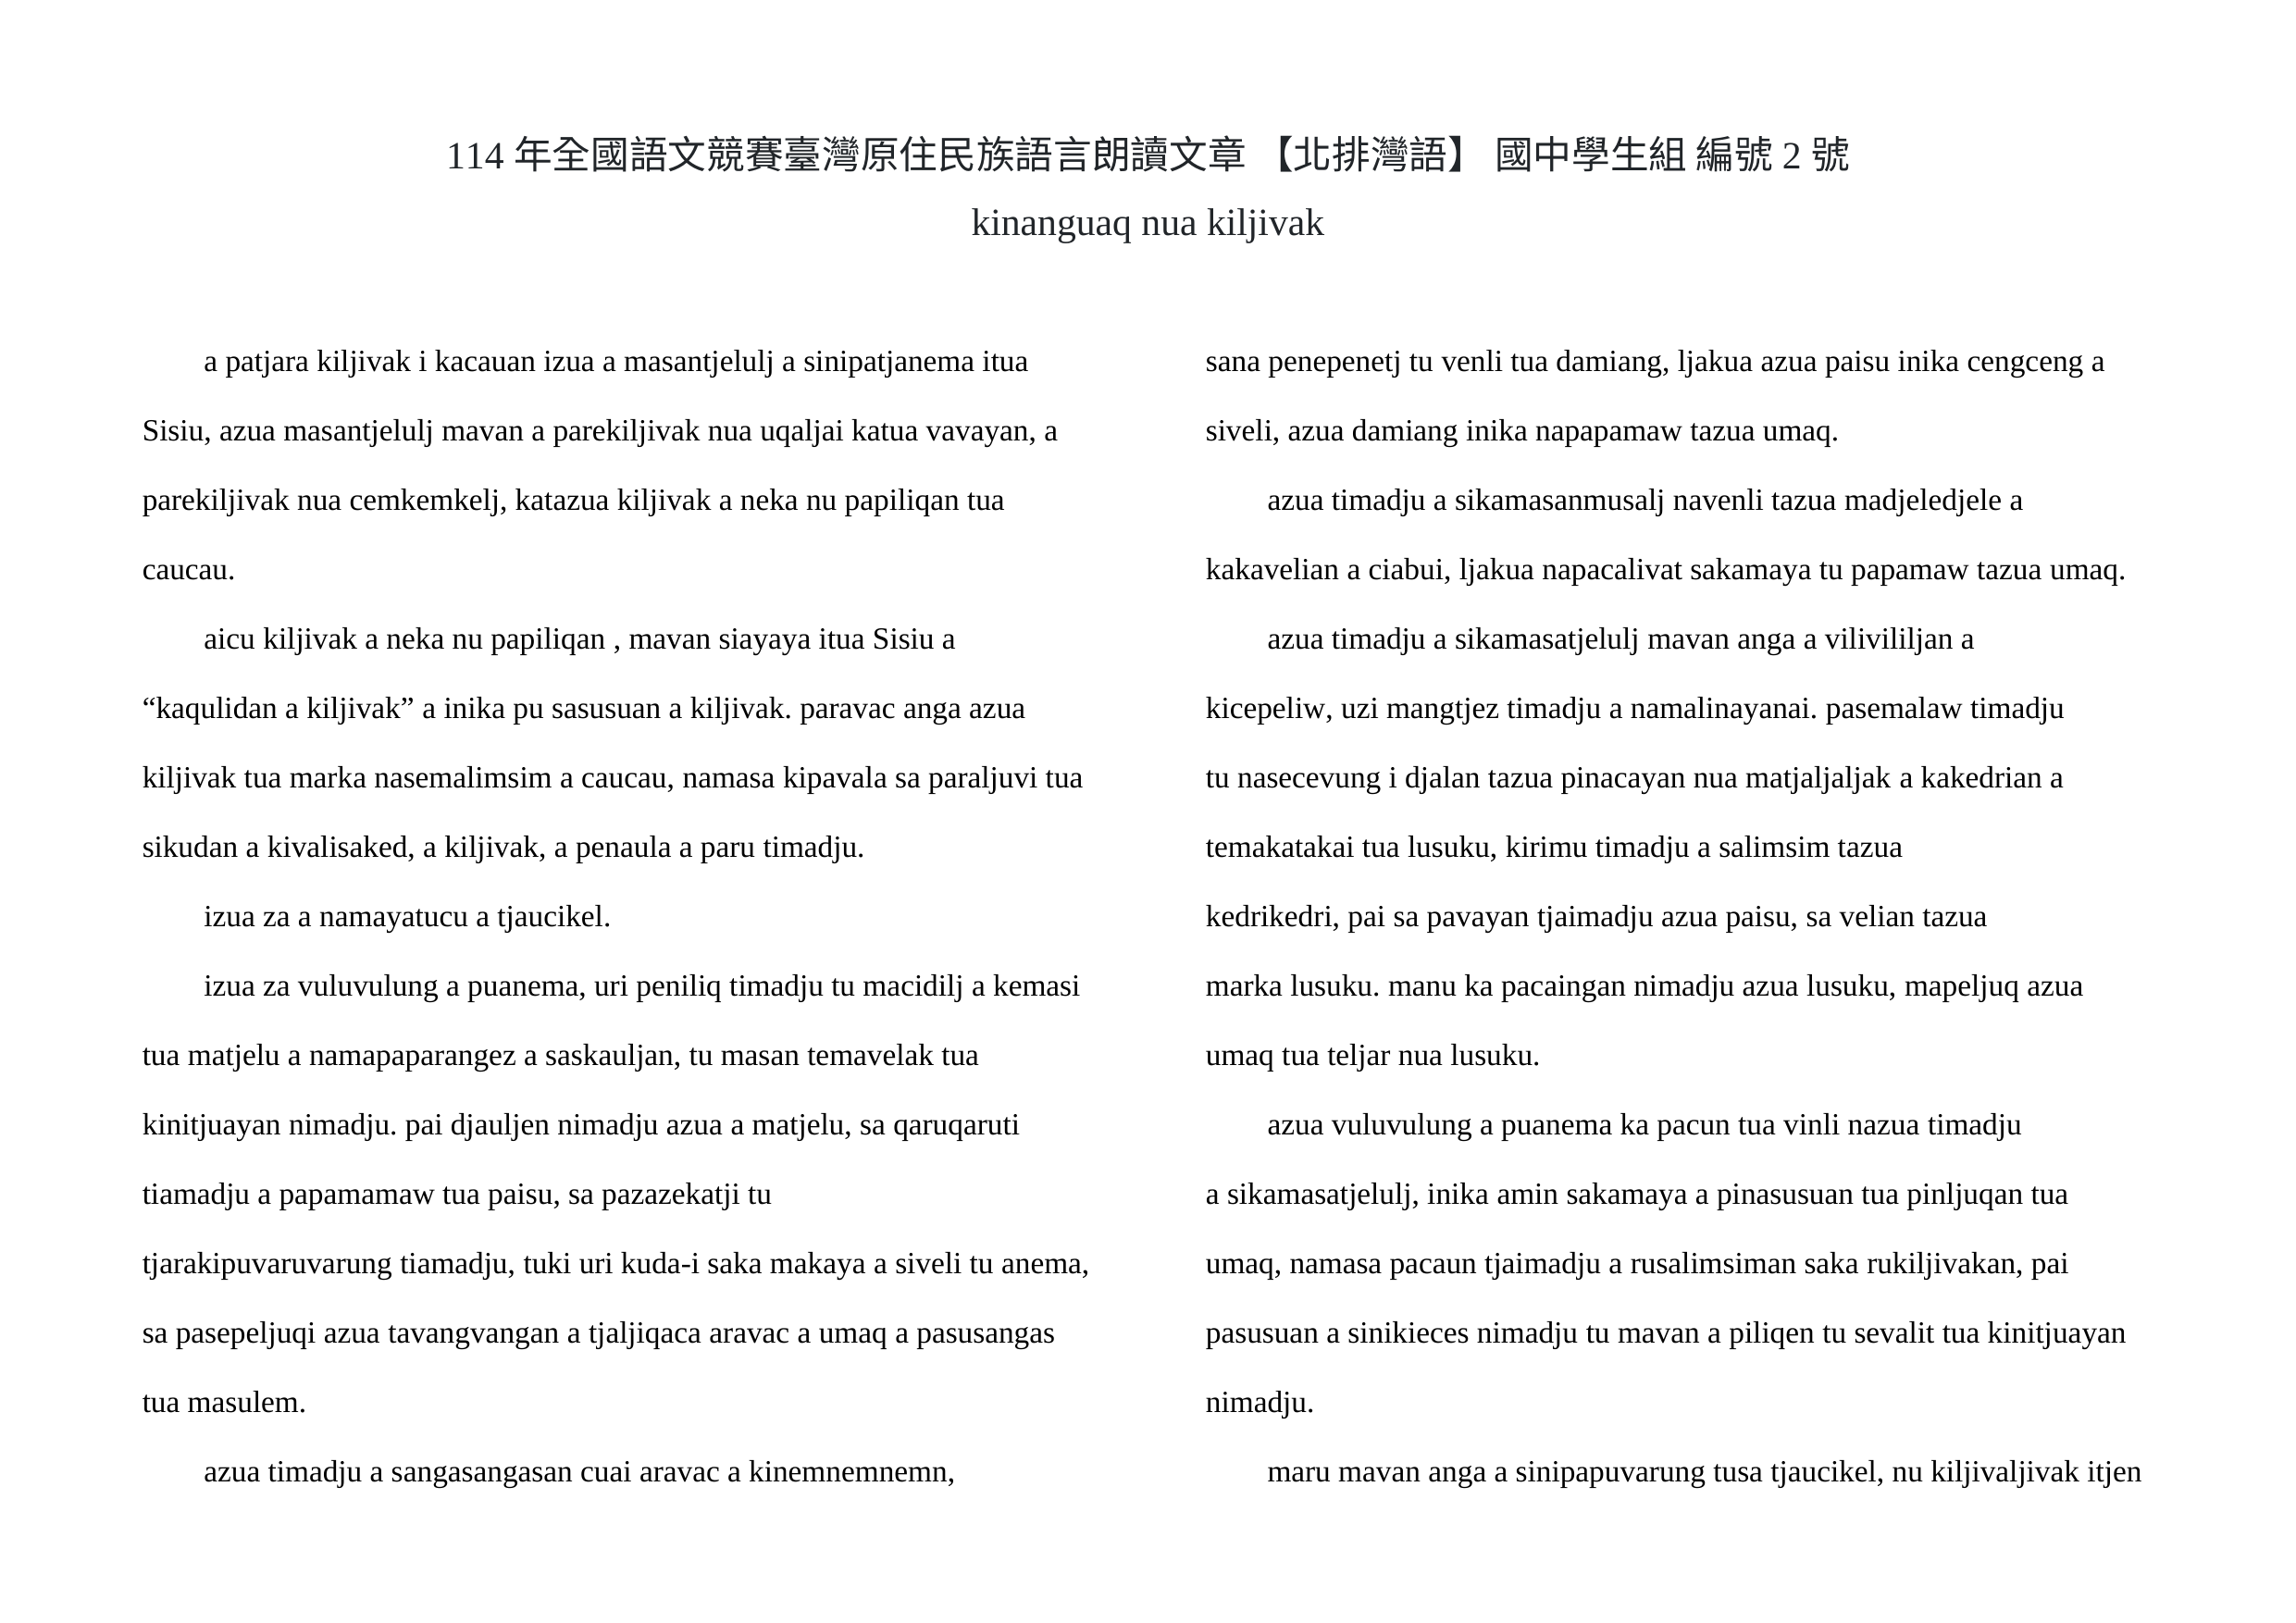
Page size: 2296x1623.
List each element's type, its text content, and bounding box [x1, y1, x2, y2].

text azua timadju a sangasangasan cuai aravac a kinemnemnemn, sana penepenetj tu venli tua damiang, ljakua azua paisu inika cengceng a siveli, azua damiang inika napapamaw tazua umaq. [1206, 326, 2153, 465]
text azua vuluvulung a puanema ka pacun tua vinli nazua timadju a sikamasatjelulj, inika amin sakamaya a pinasusuan tua pinljuqan tua umaq, namasa pacaun tjaimadju a rusalimsiman saka rukiljivakan, pai pasusuan a sinikieces nimadju tu mavan a piliqen tu sevalit tua kinitjuayan nimadju. [1206, 1089, 2153, 1436]
text aicu kiljivak a neka nu papiliqan , mavan siayaya itua Sisiu a “kaqulidan a kiljivak” a inika pu sasusuan a kiljivak. paravac anga azua kiljivak tua marka nasemalimsim a caucau, namasa kipavala sa paraljuvi tua sikudan a kivalisaked, a kiljivak, a penaula a paru timadju. [142, 603, 1090, 881]
text azua timadju a sikamasatjelulj mavan anga a vilivililjan a kicepeliw, uzi mangtjez timadju a namalinayanai. pasemalaw timadju tu nasecevung i djalan tazua pinacayan nua matjaljaljak a kakedrian a temakatakai tua lusuku, kirimu timadju a salimsim tazua kedrikedri, pai sa pavayan tjaimadju azua paisu, sa velian tazua marka lusuku. manu ka pacaingan nimadju azua lusuku, mapeljuq azua umaq tua teljar nua lusuku. [1206, 603, 2153, 1089]
text kinanguaq nua kiljivak [142, 187, 2153, 256]
text izua za vuluvulung a puanema, uri peniliq timadju tu macidilj a kemasi tua matjelu a namapaparangez a saskauljan, tu masan temavelak tua kinitjuayan nimadju. pai djauljen nimadju azua a matjelu, sa qaruqaruti tiamadju a papamamaw tua paisu, sa pazazekatji tu tjarakipuvaruvarung tiamadju, tuki uri kuda-i saka makaya a siveli tu anema, sa pasepeljuqi azua tavangvangan a tjaljiqaca aravac a umaq a pasusangas tua masulem. [142, 950, 1090, 1436]
text azua timadju a sangasangasan cuai aravac a kinemnemnemn, sana penepenetj tu venli tua damiang, ljakua azua paisu inika cengceng a siveli, azua damiang inika napapamaw tazua umaq. [142, 1436, 1090, 1505]
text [1206, 1436, 2153, 1505]
text azua timadju a sikamasanmusalj navenli tazua madjeledjele a kakavelian a ciabui, ljakua napacalivat sakamaya tu papamaw tazua umaq. [1206, 465, 2153, 603]
text izua za a namayatucu a tjaucikel. [142, 881, 1090, 950]
text 114 年全國語文競賽臺灣原住民族語言朗讀文章 【北排灣語】 國中學生組 編號 2 號 [142, 118, 2153, 187]
text a patjara kiljivak i kacauan izua a masantjelulj a sinipatjanema itua Sisiu, azua masantjelulj mavan a parekiljivak nua uqaljai katua vavayan, a parekiljivak nua cemkemkelj, katazua kiljivak a neka nu papiliqan tua caucau. [142, 326, 1090, 603]
